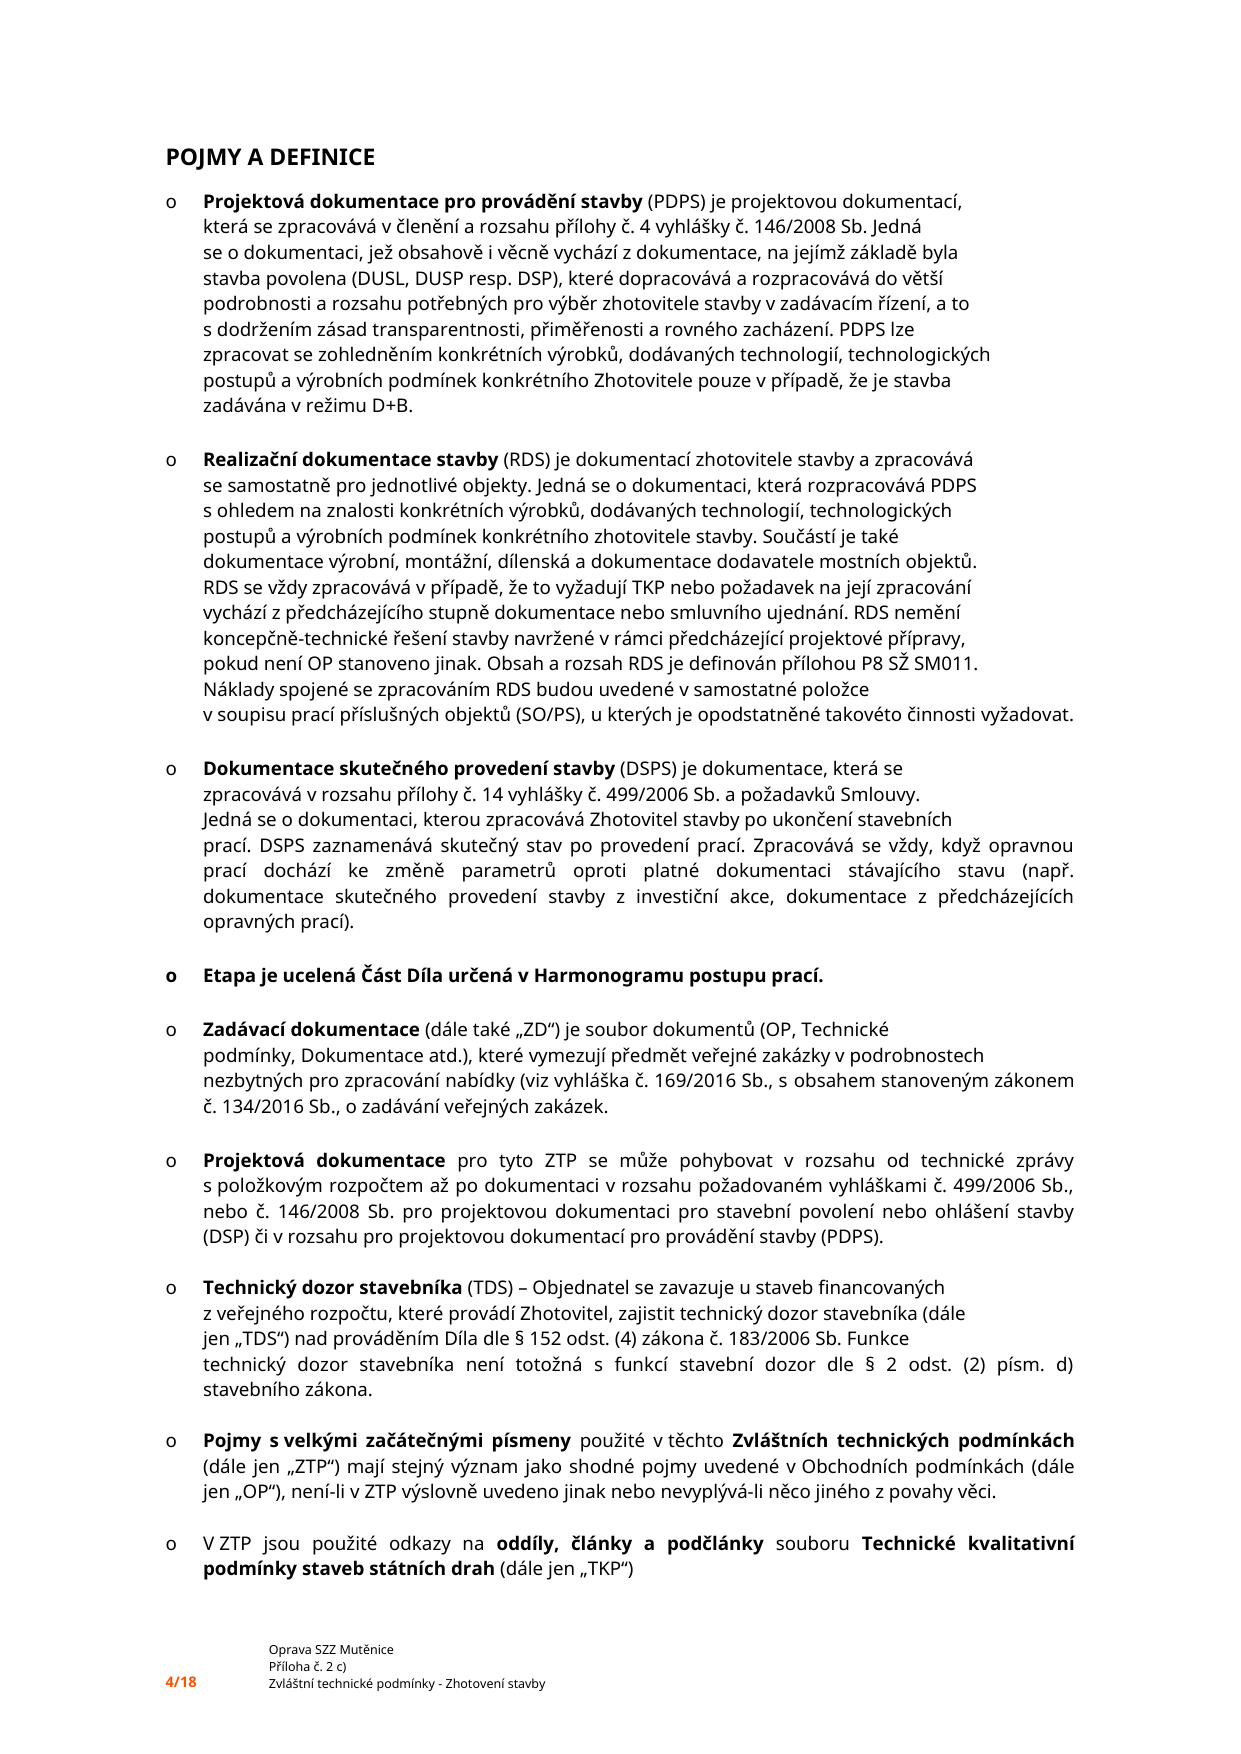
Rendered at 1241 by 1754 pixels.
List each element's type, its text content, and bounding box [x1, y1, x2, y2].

text která se zpracovává v členění a rozsahu přílohy č. 4 vyhlášky č. 146/2008 Sb. Jedná [165, 214, 1075, 239]
text postupů a výrobních podmínek konkrétního zhotovitele stavby. Součástí je také [203, 523, 1075, 548]
text prací. DSPS zaznamenává skutečný stav po provedení prací. Zpracovává se vždy, když opravnou prací dochází ke změně parametrů oproti platné dokumentaci stávajícího stavu (např. dokumentace skutečného provedení stavby z investiční akce, dokumentace z předcházejících opravných prací). [203, 832, 1075, 934]
text zpracovat se zohledněním konkrétních výrobků, dodávaných technologií, technologických [165, 341, 1075, 367]
text Jedná se o dokumentaci, kterou zpracovává Zhotovitel stavby po ukončení stavebních [203, 807, 1075, 832]
list Pojmy s velkými začátečnými písmeny použité v těchto Zvláštních technických podmínkách (dále jen „ZTP“) mají stejný význam jako shodné pojmy uvedené v Obchodních podmínkách (dále jen „OP“), není-li v ZTP výslovně uvedeno jinak nebo nevyplývá-li něco jiného z povahy věci. [165, 1428, 1075, 1504]
text RDS se vždy zpracovává v případě, že to vyžadují TKP nebo požadavek na její zpracování [203, 574, 1075, 599]
list V ZTP jsou použité odkazy na oddíly, články a podčlánky souboru Technické kvalitativní podmínky staveb státních drah (dále jen „TKP“) [165, 1530, 1075, 1581]
list Realizační dokumentace stavby (RDS) je dokumentací zhotovitele stavby a zpracovává [165, 446, 1075, 472]
text stavba povolena (DUSL, DUSP resp. DSP), které dopracovává a rozpracovává do větší [165, 265, 1075, 290]
list Projektová dokumentace pro provádění stavby (PDPS) je projektovou dokumentací, [165, 188, 1075, 214]
text jen „TDS“) nad prováděním Díla dle § 152 odst. (4) zákona č. 183/2006 Sb. Funkce [203, 1326, 1075, 1351]
list Projektová dokumentace pro tyto ZTP se může pohybovat v rozsahu od technické zprávy s položkovým rozpočtem až po dokumentaci v rozsahu požadovaném vyhláškami č. 499/2006 Sb., nebo č. 146/2008 Sb. pro projektovou dokumentaci pro stavební povolení nebo ohlášení stavby (DSP) či v rozsahu pro projektovou dokumentací pro provádění stavby (PDPS). [165, 1147, 1075, 1249]
text technický dozor stavebníka není totožná s funkcí stavební dozor dle § 2 odst. (2) písm. d) stavebního zákona. [203, 1351, 1075, 1402]
text se samostatně pro jednotlivé objekty. Jedná se o dokumentaci, která rozpracovává PDPS [165, 472, 1075, 497]
text vychází z předcházejícího stupně dokumentace nebo smluvního ujednání. RDS nemění [203, 599, 1075, 625]
list Technický dozor stavebníka (TDS) – Objednatel se zavazuje u staveb financovaných [165, 1275, 1075, 1300]
text v soupisu prací příslušných objektů (SO/PS), u kterých je opodstatněné takovéto činnosti vyžadovat. [203, 702, 1075, 727]
text se o dokumentaci, jež obsahově i věcně vychází z dokumentace, na jejímž základě byla [165, 239, 1075, 265]
list Dokumentace skutečného provedení stavby (DSPS) je dokumentace, která se [165, 756, 1075, 781]
text nezbytných pro zpracování nabídky (viz vyhláška č. 169/2016 Sb., s obsahem stanoveným zákonem č. 134/2016 Sb., o zadávání veřejných zakázek. [203, 1068, 1075, 1119]
text s ohledem na znalosti konkrétních výrobků, dodávaných technologií, technologických [203, 497, 1075, 523]
text podrobnosti a rozsahu potřebných pro výběr zhotovitele stavby v zadávacím řízení, a to [165, 290, 1075, 316]
text zadávána v režimu D+B. [165, 392, 1075, 418]
text koncepčně-technické řešení stavby navržené v rámci předcházející projektové přípravy, [203, 625, 1075, 651]
text podmínky, Dokumentace atd.), které vymezují předmět veřejné zakázky v podrobnostech [203, 1042, 1075, 1068]
text zpracovává v rozsahu přílohy č. 14 vyhlášky č. 499/2006 Sb. a požadavků Smlouvy. [203, 781, 1075, 807]
text s dodržením zásad transparentnosti, přiměřenosti a rovného zacházení. PDPS lze [165, 316, 1075, 341]
text Náklady spojené se zpracováním RDS budou uvedené v samostatné položce [203, 676, 1075, 702]
text z veřejného rozpočtu, které provádí Zhotovitel, zajistit technický dozor stavebníka (dále [203, 1300, 1075, 1326]
text dokumentace výrobní, montážní, dílenská a dokumentace dodavatele mostních objektů. [203, 548, 1075, 574]
text Pojmy a definice [165, 141, 1075, 173]
text pokud není OP stanoveno jinak. Obsah a rozsah RDS je definován přílohou P8 SŽ SM011. [203, 651, 1075, 676]
list Etapa je ucelená Část Díla určená v Harmonogramu postupu prací. [165, 963, 1075, 988]
list Zadávací dokumentace (dále také „ZD“) je soubor dokumentů (OP, Technické [165, 1017, 1075, 1042]
text postupů a výrobních podmínek konkrétního Zhotovitele pouze v případě, že je stavba [165, 367, 1075, 392]
